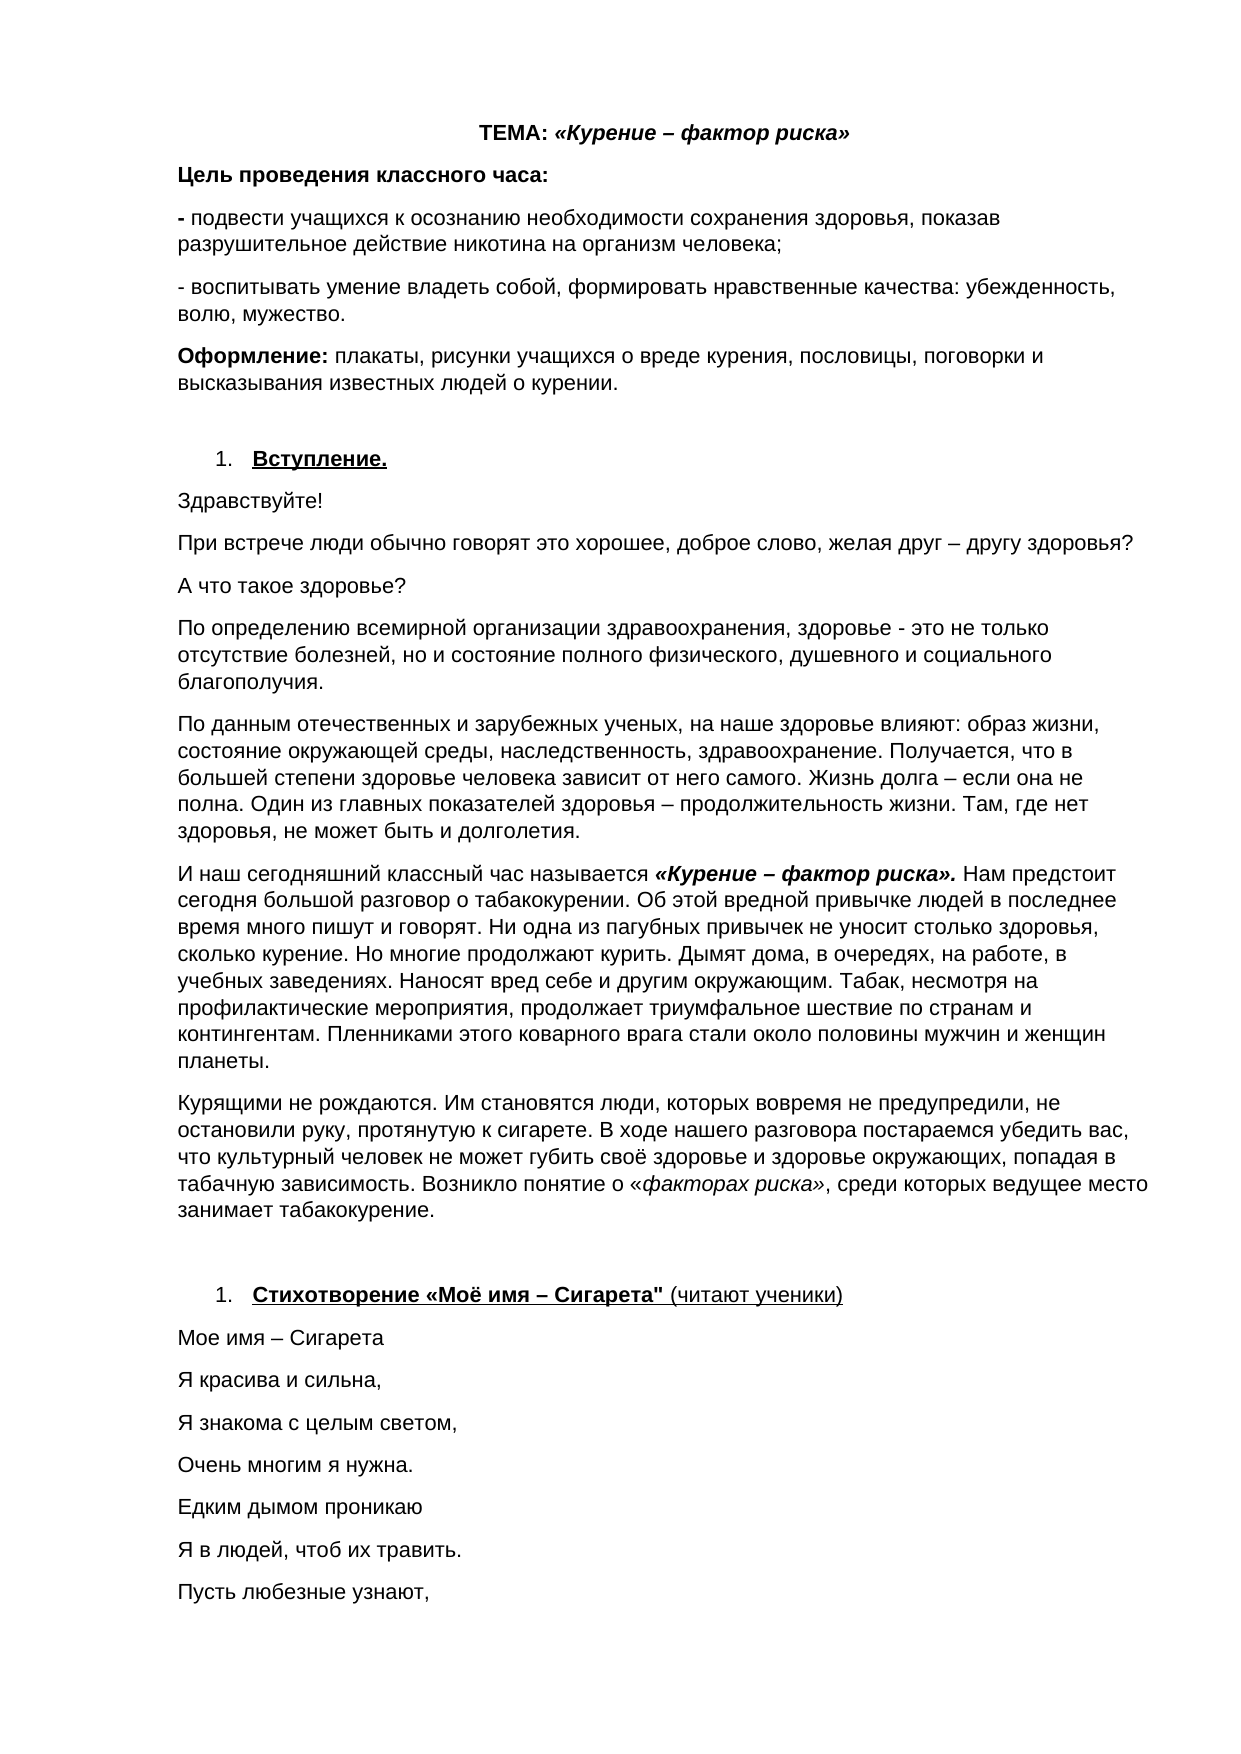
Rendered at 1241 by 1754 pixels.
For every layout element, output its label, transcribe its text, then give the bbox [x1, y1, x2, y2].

text По определению всемирной организации здравоохранения, здоровье - это не только отсутствие болезней, но и состояние полного физического, душевного и социального благополучия. [177, 613, 1152, 694]
text Здравствуйте! [177, 486, 1152, 513]
text Я в людей, чтоб их травить. [177, 1535, 1152, 1562]
text Курящими не рождаются. Им становятся люди, которых вовремя не предупредили, не остановили руку, протянутую к сигарете. В ходе нашего разговора постараемся убедить вас, что культурный человек не может губить своё здоровье и здоровье окружающих, попадая в табачную зависимость. Возникло понятие о «факторах риска», среди которых ведущее место занимает табакокурение. [177, 1089, 1152, 1223]
text И наш сегодняшний классный час называется «Курение – фактор риска». Нам предстоит сегодня большой разговор о табакокурении. Об этой вредной привычке людей в последнее время много пишут и говорят. Ни одна из пагубных привычек не уносит столько здоровья, сколько курение. Но многие продолжают курить. Дымят дома, в очередях, на работе, в учебных заведениях. Наносят вред себе и другим окружающим. Табак, несмотря на профилактические мероприятия, продолжает триумфальное шествие по странам и контингентам. Пленниками этого коварного врага стали около половины мужчин и женщин планеты. [177, 859, 1152, 1073]
text Пусть любезные узнают, [177, 1577, 1152, 1604]
text А что такое здоровье? [177, 571, 1152, 598]
text ТЕМА: «Курение – фактор риска» [177, 118, 1152, 145]
list Стихотворение «Моё имя – Сигарета" (читают ученики) [215, 1281, 1152, 1307]
text По данным отечественных и зарубежных ученых, на наше здоровье влияют: образ жизни, состояние окружающей среды, наследственность, здравоохранение. Получается, что в большей степени здоровье человека зависит от него самого. Жизнь долга – если она не полна. Один из главных показателей здоровья – продолжительность жизни. Там, где нет здоровья, не может быть и долголетия. [177, 709, 1152, 843]
text При встрече люди обычно говорят это хорошее, доброе слово, желая друг – другу здоровья? [177, 529, 1152, 556]
text - воспитывать умение владеть собой, формировать нравственные качества: убежденность, волю, мужество. [177, 272, 1152, 326]
text Оформление: плакаты, рисунки учащихся о вреде курения, пословицы, поговорки и высказывания известных людей о курении. [177, 341, 1152, 428]
text Цель проведения классного часа: [177, 161, 1152, 187]
text - подвести учащихся к осознанию необходимости сохранения здоровья, показав разрушительное действие никотина на организм человека; [177, 203, 1152, 256]
text Едким дымом проникаю [177, 1493, 1152, 1519]
text Я знакома с целым светом, [177, 1408, 1152, 1434]
text Я красива и сильна, [177, 1365, 1152, 1392]
text Мое имя – Сигарета [177, 1323, 1152, 1350]
list Вступление. [215, 444, 1152, 471]
text Очень многим я нужна. [177, 1450, 1152, 1477]
